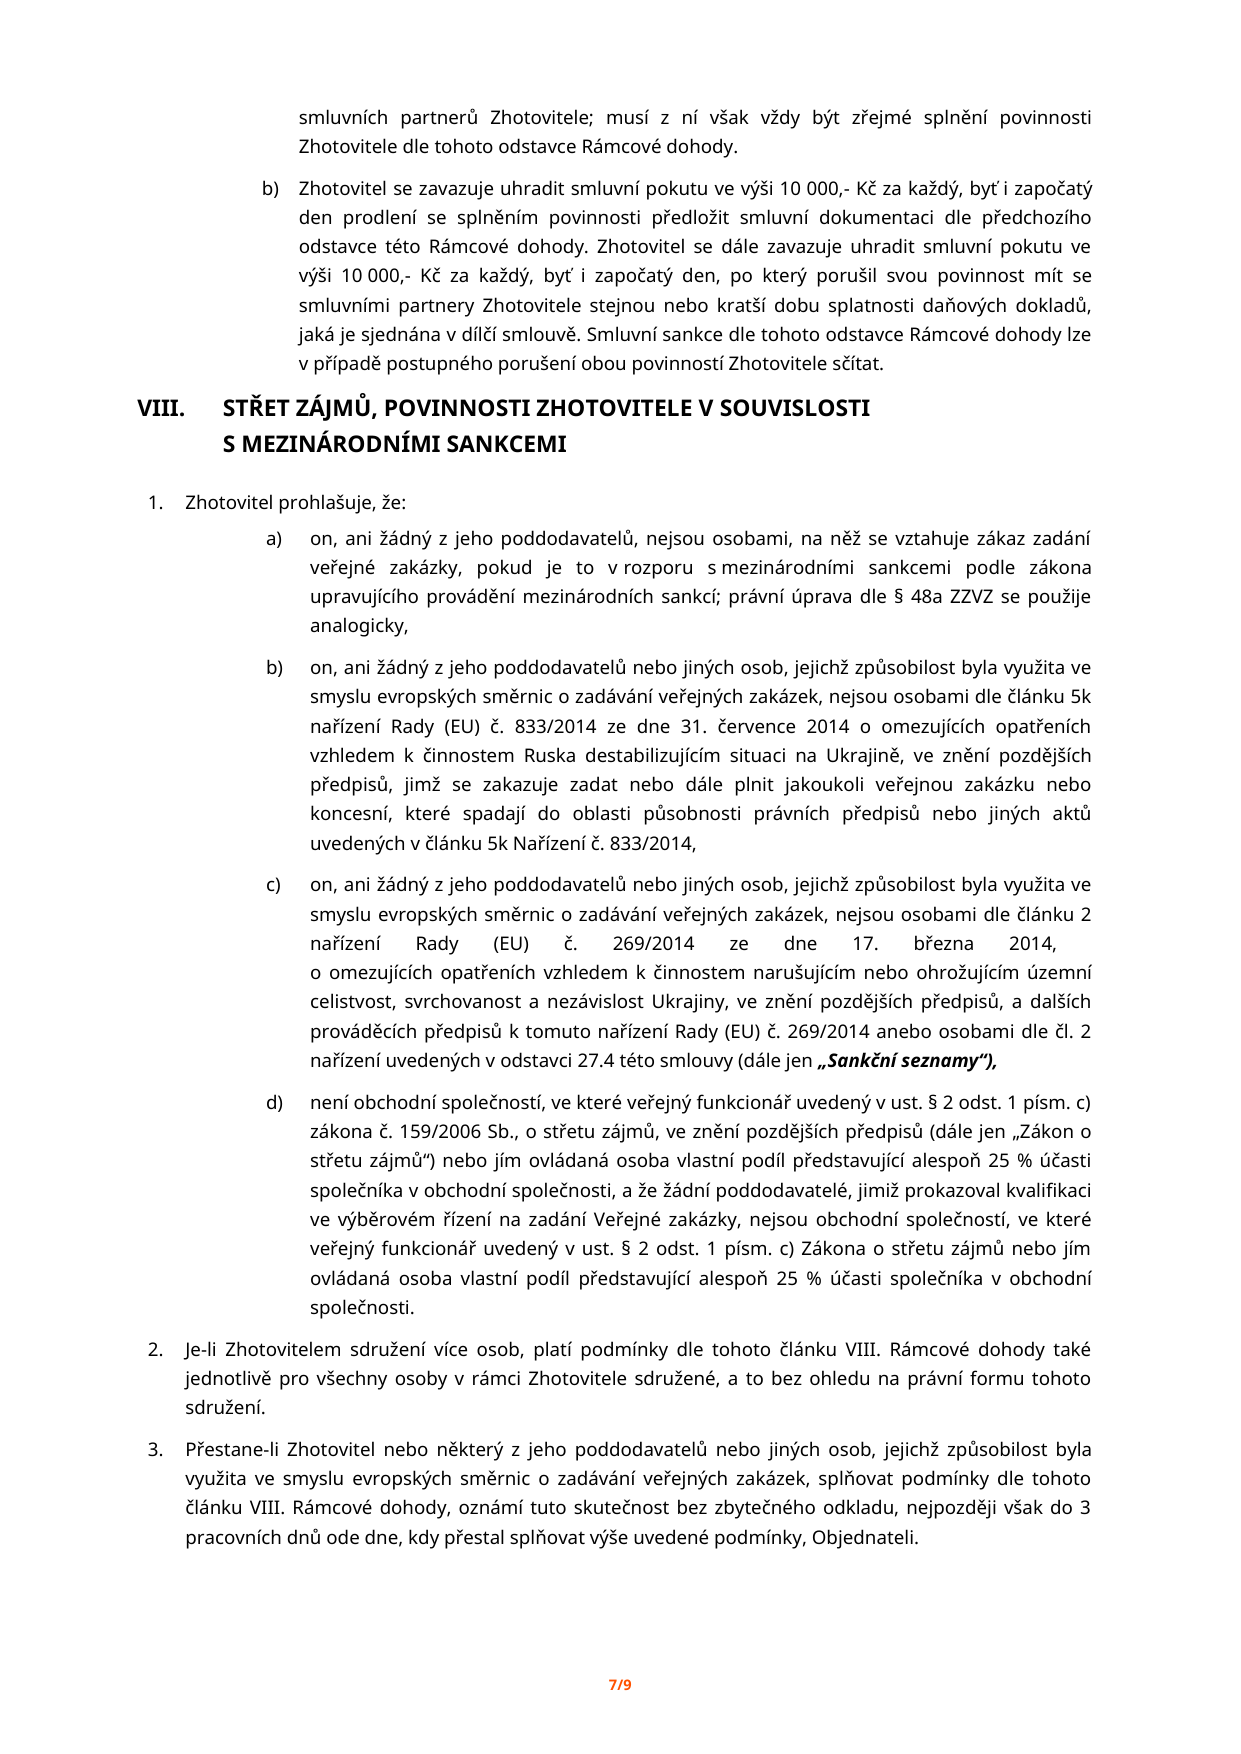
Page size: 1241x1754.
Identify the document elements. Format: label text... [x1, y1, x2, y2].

list Přestane-li Zhotovitel nebo některý z jeho poddodavatelů nebo jiných osob, jejichž způsobilost byla využita ve smyslu evropských směrnic o zadávání veřejných zakázek, splňovat podmínky dle tohoto článku VIII. Rámcové dohody, oznámí tuto skutečnost bez zbytečného odkladu, nejpozději však do 3 pracovních dnů ode dne, kdy přestal splňovat výše uvedené podmínky, Objednateli. [148, 1436, 1093, 1549]
text on, ani žádný z jeho poddodavatelů nebo jiných osob, jejichž způsobilost byla využita ve smyslu evropských směrnic o zadávání veřejných zakázek, nejsou osobami dle článku 5k nařízení Rady (EU) č. 833/2014 ze dne 31. července 2014 o omezujících opatřeních vzhledem k činnostem Ruska destabilizujícím situaci na Ukrajině, ve znění pozdějších předpisů, jimž se zakazuje zadat nebo dále plnit jakoukoli veřejnou zakázku nebo koncesní, které spadají do oblasti působnosti právních předpisů nebo jiných aktů uvedených v článku 5k Nařízení č. 833/2014, [266, 654, 1093, 856]
text on, ani žádný z jeho poddodavatelů, nejsou osobami, na něž se vztahuje zákaz zadání veřejné zakázky, pokud je to v rozporu s mezinárodními sankcemi podle zákona upravujícího provádění mezinárodních sankcí; právní úprava dle § 48a ZZVZ se použije analogicky, [266, 525, 1093, 638]
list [262, 104, 1093, 159]
list STŘET ZÁJMŮ, POVINNOSTI ZHOTOVITELE V SOUVISLOSTI S MEZINÁRODNÍMI SANKCEMI [185, 392, 1093, 459]
list Zhotovitel prohlašuje, že: [148, 489, 1093, 515]
text on, ani žádný z jeho poddodavatelů nebo jiných osob, jejichž způsobilost byla využita ve smyslu evropských směrnic o zadávání veřejných zakázek, nejsou osobami dle článku 2 nařízení Rady (EU) č. 269/2014 ze dne 17. března 2014, o omezujících opatřeních vzhledem k činnostem narušujícím nebo ohrožujícím územní celistvost, svrchovanost a nezávislost Ukrajiny, ve znění pozdějších předpisů, a dalších prováděcích předpisů k tomuto nařízení Rady (EU) č. 269/2014 anebo osobami dle čl. 2 nařízení uvedených v odstavci 27.4 této smlouvy (dále jen „Sankční seznamy“), [266, 872, 1093, 1073]
text není obchodní společností, ve které veřejný funkcionář uvedený v ust. § 2 odst. 1 písm. c) zákona č. 159/2006 Sb., o střetu zájmů, ve znění pozdějších předpisů (dále jen „Zákon o střetu zájmů“) nebo jím ovládaná osoba vlastní podíl představující alespoň 25 % účasti společníka v obchodní společnosti, a že žádní poddodavatelé, jimiž prokazoval kvalifikaci ve výběrovém řízení na zadání Veřejné zakázky, nejsou obchodní společností, ve které veřejný funkcionář uvedený v ust. § 2 odst. 1 písm. c) Zákona o střetu zájmů nebo jím ovládaná osoba vlastní podíl představující alespoň 25 % účasti společníka v obchodní společnosti. [266, 1089, 1093, 1319]
list Zhotovitel se zavazuje uhradit smluvní pokutu ve výši 10 000,- Kč za každý, byť i započatý den prodlení se splněním povinnosti předložit smluvní dokumentaci dle předchozího odstavce této Rámcové dohody. Zhotovitel se dále zavazuje uhradit smluvní pokutu ve výši 10 000,- Kč za každý, byť i započatý den, po který porušil svou povinnost mít se smluvními partnery Zhotovitele stejnou nebo kratší dobu splatnosti daňových dokladů, jaká je sjednána v dílčí smlouvě. Smluvní sankce dle tohoto odstavce Rámcové dohody lze v případě postupného porušení obou povinností Zhotovitele sčítat. [262, 175, 1093, 376]
list Je-li Zhotovitelem sdružení více osob, platí podmínky dle tohoto článku VIII. Rámcové dohody také jednotlivě pro všechny osoby v rámci Zhotovitele sdružené, a to bez ohledu na právní formu tohoto sdružení. [148, 1336, 1093, 1420]
